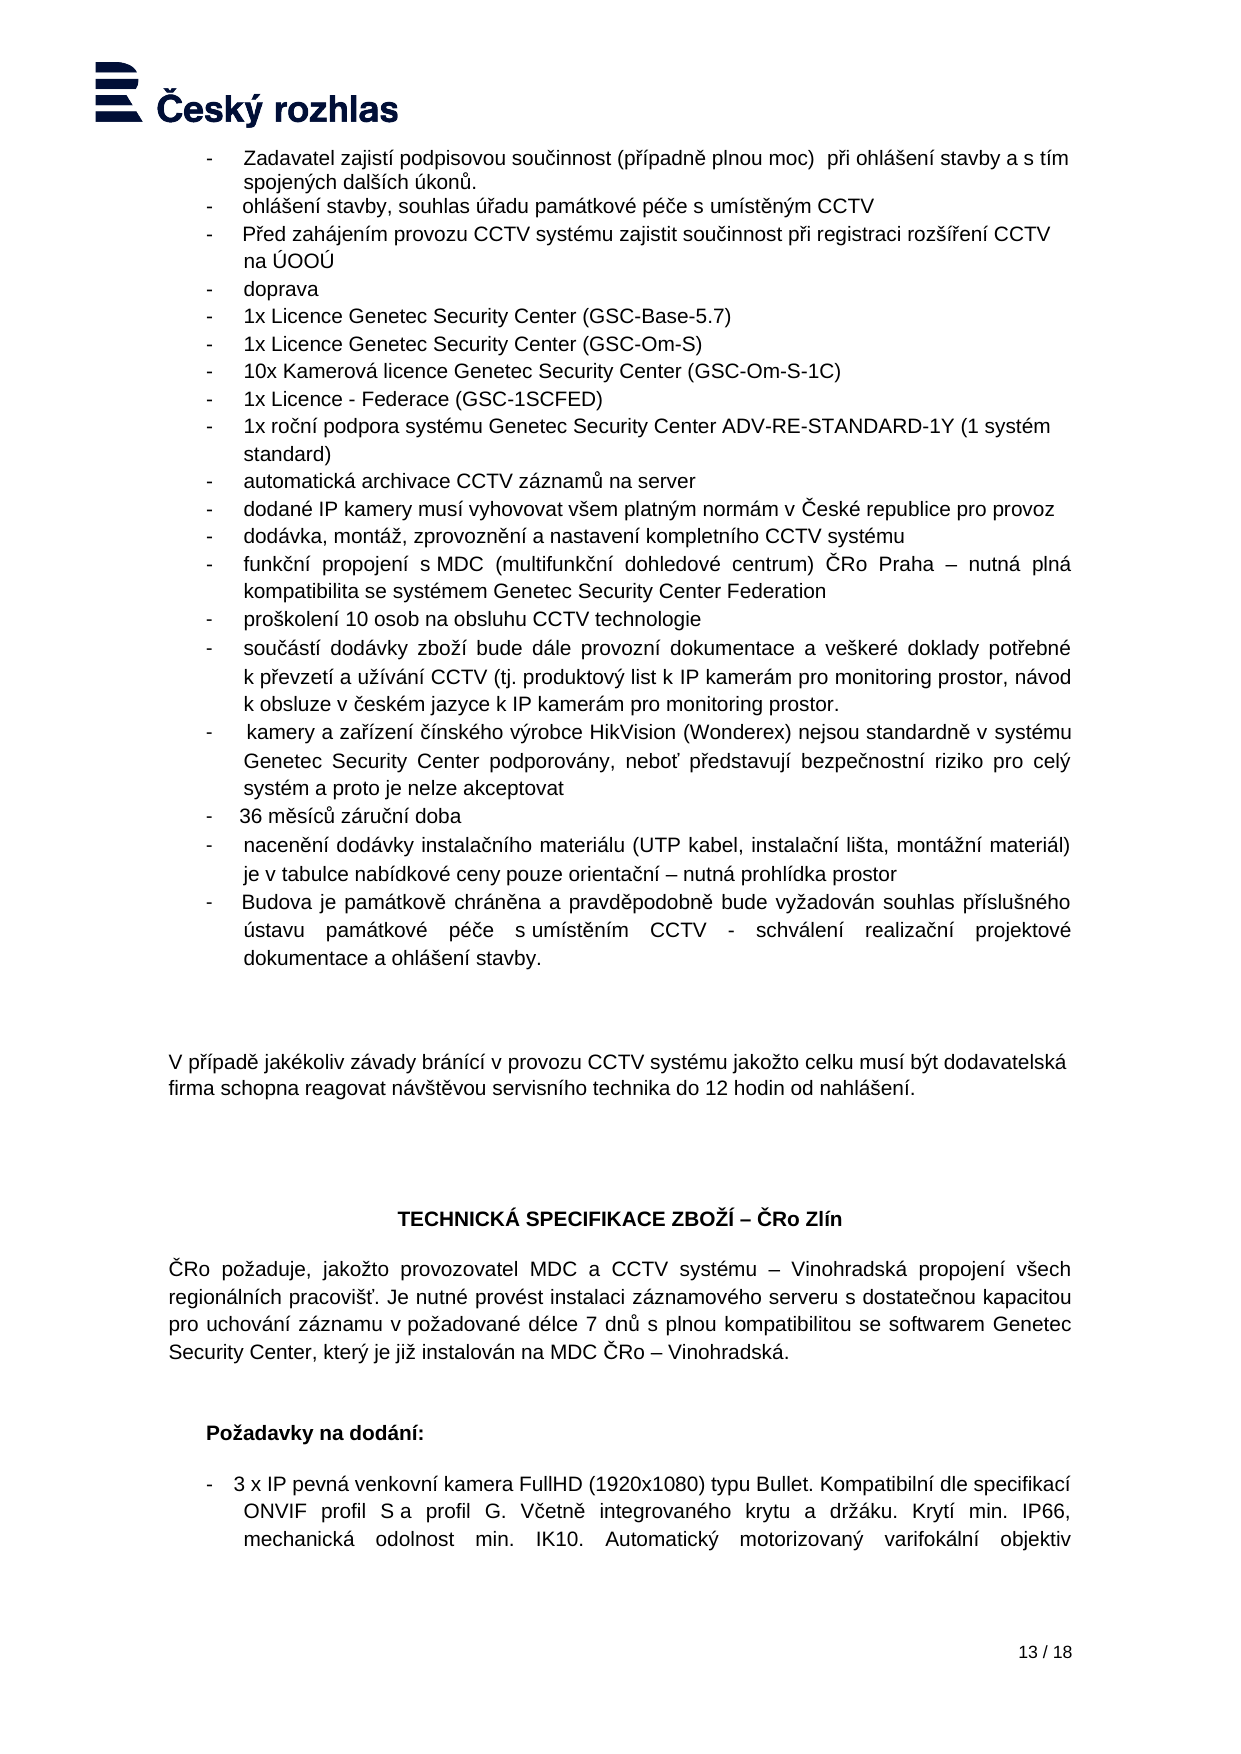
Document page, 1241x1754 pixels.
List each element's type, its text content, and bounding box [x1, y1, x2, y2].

text ČRo požaduje, jakožto provozovatel MDC a CCTV systému – Vinohradská propojení všech regionálních pracovišť. Je nutné provést instalaci záznamového serveru s dostatečnou kapacitou pro uchování záznamu v požadované délce 7 dnů s plnou kompatibilitou se softwarem Genetec Security Center, který je již instalován na MDC ČRo – Vinohradská. [168, 1257, 1072, 1364]
list 1x roční podpora systému Genetec Security Center ADV-RE-STANDARD-1Y (1 systém standard) [206, 414, 1072, 465]
list Budova je památkově chráněna a pravděpodobně bude vyžadován souhlas příslušného ústavu památkové péče s umístěním CCTV - schválení realizační projektové dokumentace a ohlášení stavby. [206, 889, 1072, 969]
list automatická archivace CCTV záznamů na server [206, 469, 1072, 493]
list doprava [206, 276, 1072, 300]
list 36 měsíců záruční doba [206, 803, 1072, 829]
list 1x Licence Genetec Security Center (GSC-Om-S) [206, 331, 1072, 355]
list 1x Licence - Federace (GSC-1SCFED) [206, 386, 1072, 410]
list dodávka, montáž, zprovoznění a nastavení kompletního CCTV systému [206, 524, 1072, 548]
text V případě jakékoliv závady bránící v provozu CCTV systému jakožto celku musí být dodavatelská firma schopna reagovat návštěvou servisního technika do 12 hodin od nahlášení. [168, 1049, 1072, 1101]
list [206, 1471, 1072, 1550]
picture [95, 62, 398, 128]
list dodané IP kamery musí vyhovovat všem platným normám v České republice pro provoz [206, 496, 1072, 520]
list 1x Licence Genetec Security Center (GSC-Base-5.7) [206, 304, 1072, 328]
list Zadavatel zajistí podpisovou součinnost (případně plnou moc) při ohlášení stavby a s tím spojených dalších úkonů. [206, 146, 1072, 194]
list funkční propojení s MDC (multifunkční dohledové centrum) ČRo Praha – nutná plná kompatibilita se systémem Genetec Security Center Federation [206, 551, 1072, 603]
list ohlášení stavby, souhlas úřadu památkové péče s umístěným CCTV [206, 194, 1072, 218]
list 10x Kamerová licence Genetec Security Center (GSC-Om-S-1C) [206, 359, 1072, 383]
list součástí dodávky zboží bude dále provozní dokumentace a veškeré doklady potřebné k převzetí a užívání CCTV (tj. produktový list k IP kamerám pro monitoring prostor, návod k obsluze v českém jazyce k IP kamerám pro monitoring prostor. [206, 636, 1072, 716]
list Požadavky na dodání: [206, 1419, 1072, 1445]
list proškolení 10 osob na obsluhu CCTV technologie [206, 606, 1072, 632]
list nacenění dodávky instalačního materiálu (UTP kabel, instalační lišta, montážní materiál) je v tabulce nabídkové ceny pouze orientační – nutná prohlídka prostor [206, 833, 1072, 886]
list Před zahájením provozu CCTV systému zajistit součinnost při registraci rozšíření CCTV na ÚOOÚ [206, 221, 1072, 273]
list kamery a zařízení čínského výrobce HikVision (Wonderex) nejsou standardně v systému Genetec Security Center podporovány, neboť představují bezpečnostní riziko pro celý systém a proto je nelze akceptovat [206, 719, 1072, 800]
text TECHNICKÁ SPECIFIKACE ZBOŽÍ – ČRo Zlín [168, 1205, 1072, 1231]
